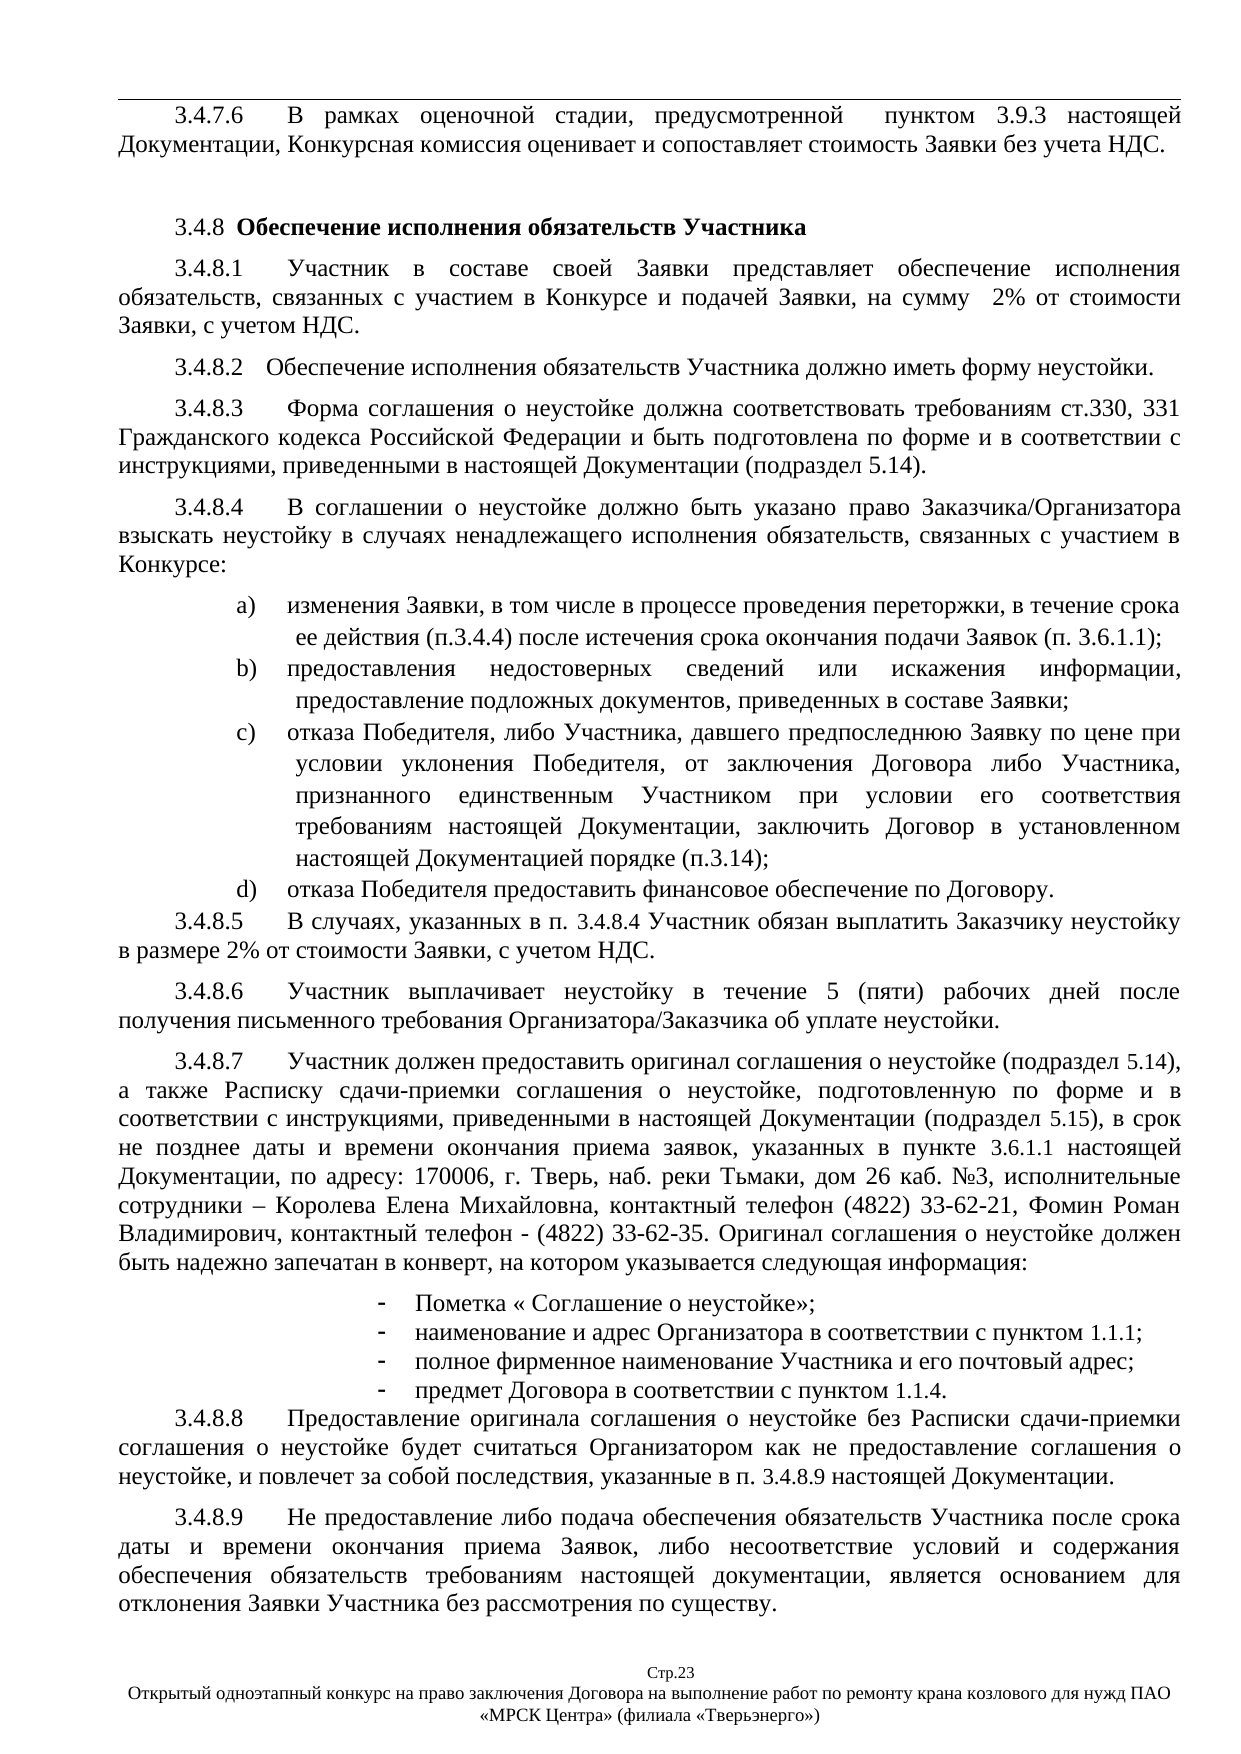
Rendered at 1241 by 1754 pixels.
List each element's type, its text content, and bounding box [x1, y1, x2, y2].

list Не предоставление либо подача обеспечения обязательств Участника после срока даты и времени окончания приема Заявок, либо несоответствие условий и содержания обеспечения обязательств требованиям настоящей документации, является основанием для отклонения Заявки Участника без рассмотрения по существу. [118, 1502, 1181, 1617]
list предоставления недостоверных сведений или искажения информации, предоставление подложных документов, приведенных в составе Заявки; [236, 653, 1181, 714]
list Обеспечение исполнения обязательств Участника должно иметь форму неустойки. [118, 352, 1181, 380]
list Предоставление оригинала соглашения о неустойке без Расписки сдачи-приемки соглашения о неустойке будет считаться Организатором как не предоставление соглашения о неустойке, и повлечет за собой последствия, указанные в п. 3.4.8.9 настоящей Документации. [118, 1403, 1181, 1490]
list Участник должен предоставить оригинал соглашения о неустойке (подраздел 5.14), а также Расписку сдачи-приемки соглашения о неустойке, подготовленную по форме и в соответствии с инструкциями, приведенными в настоящей Документации (подраздел 5.15), в срок не позднее даты и времени окончания приема заявок, указанных в пункте 3.6.1.1 настоящей Документации, по адресу: 170006, г. Тверь, наб. реки Тьмаки, дом 26 каб. №3, исполнительные сотрудники – Королева Елена Михайловна, контактный телефон (4822) 33-62-21, Фомин Роман Владимирович, контактный телефон - (4822) 33-62-35. Оригинал соглашения о неустойке должен быть надежно запечатан в конверт, на котором указывается следующая информация: [118, 1046, 1181, 1276]
list наименование и адрес Организатора в соответствии с пунктом 1.1.1; [377, 1317, 1181, 1346]
list В рамках оценочной стадии, предусмотренной пунктом 3.9.3 настоящей Документации, Конкурсная комиссия оценивает и сопоставляет стоимость Заявки без учета НДС. [118, 100, 1181, 158]
list изменения Заявки, в том числе в процессе проведения переторжки, в течение срока ее действия (п.3.4.4) после истечения срока окончания подачи Заявок (п. 3.6.1.1); [236, 590, 1181, 651]
list полное фирменное наименование Участника и его почтовый адрес; [377, 1346, 1181, 1375]
list Пометка « Соглашение о неустойке»; [377, 1288, 1181, 1317]
list Форма соглашения о неустойке должна соответствовать требованиям ст.330, 331 Гражданского кодекса Российской Федерации и быть подготовлена по форме и в соответствии с инструкциями, приведенными в настоящей Документации (подраздел 5.14). [118, 393, 1181, 479]
list отказа Победителя, либо Участника, давшего предпоследнюю Заявку по цене при условии уклонения Победителя, от заключения Договора либо Участника, признанного единственным Участником при условии его соответствия требованиям настоящей Документации, заключить Договор в установленном настоящей Документацией порядке (п.3.14); [236, 717, 1181, 872]
list Участник выплачивает неустойку в течение 5 (пяти) рабочих дней после получения письменного требования Организатора/Заказчика об уплате неустойки. [118, 976, 1181, 1033]
list отказа Победителя предоставить финансовое обеспечение по Договору. [236, 874, 1181, 903]
list В соглашении о неустойке должно быть указано право Заказчика/Организатора взыскать неустойку в случаях ненадлежащего исполнения обязательств, связанных с участием в Конкурсе: [118, 492, 1181, 578]
list Участник в составе своей Заявки представляет обеспечение исполнения обязательств, связанных с участием в Конкурсе и подачей Заявки, на сумму 2% от стоимости Заявки, с учетом НДС. [118, 253, 1181, 339]
subtitle Обеспечение исполнения обязательств Участника [174, 212, 1181, 240]
list В случаях, указанных в п. 3.4.8.4 Участник обязан выплатить Заказчику неустойку в размере 2% от стоимости Заявки, с учетом НДС. [118, 906, 1181, 963]
list предмет Договора в соответствии с пунктом 1.1.4. [377, 1375, 1181, 1403]
